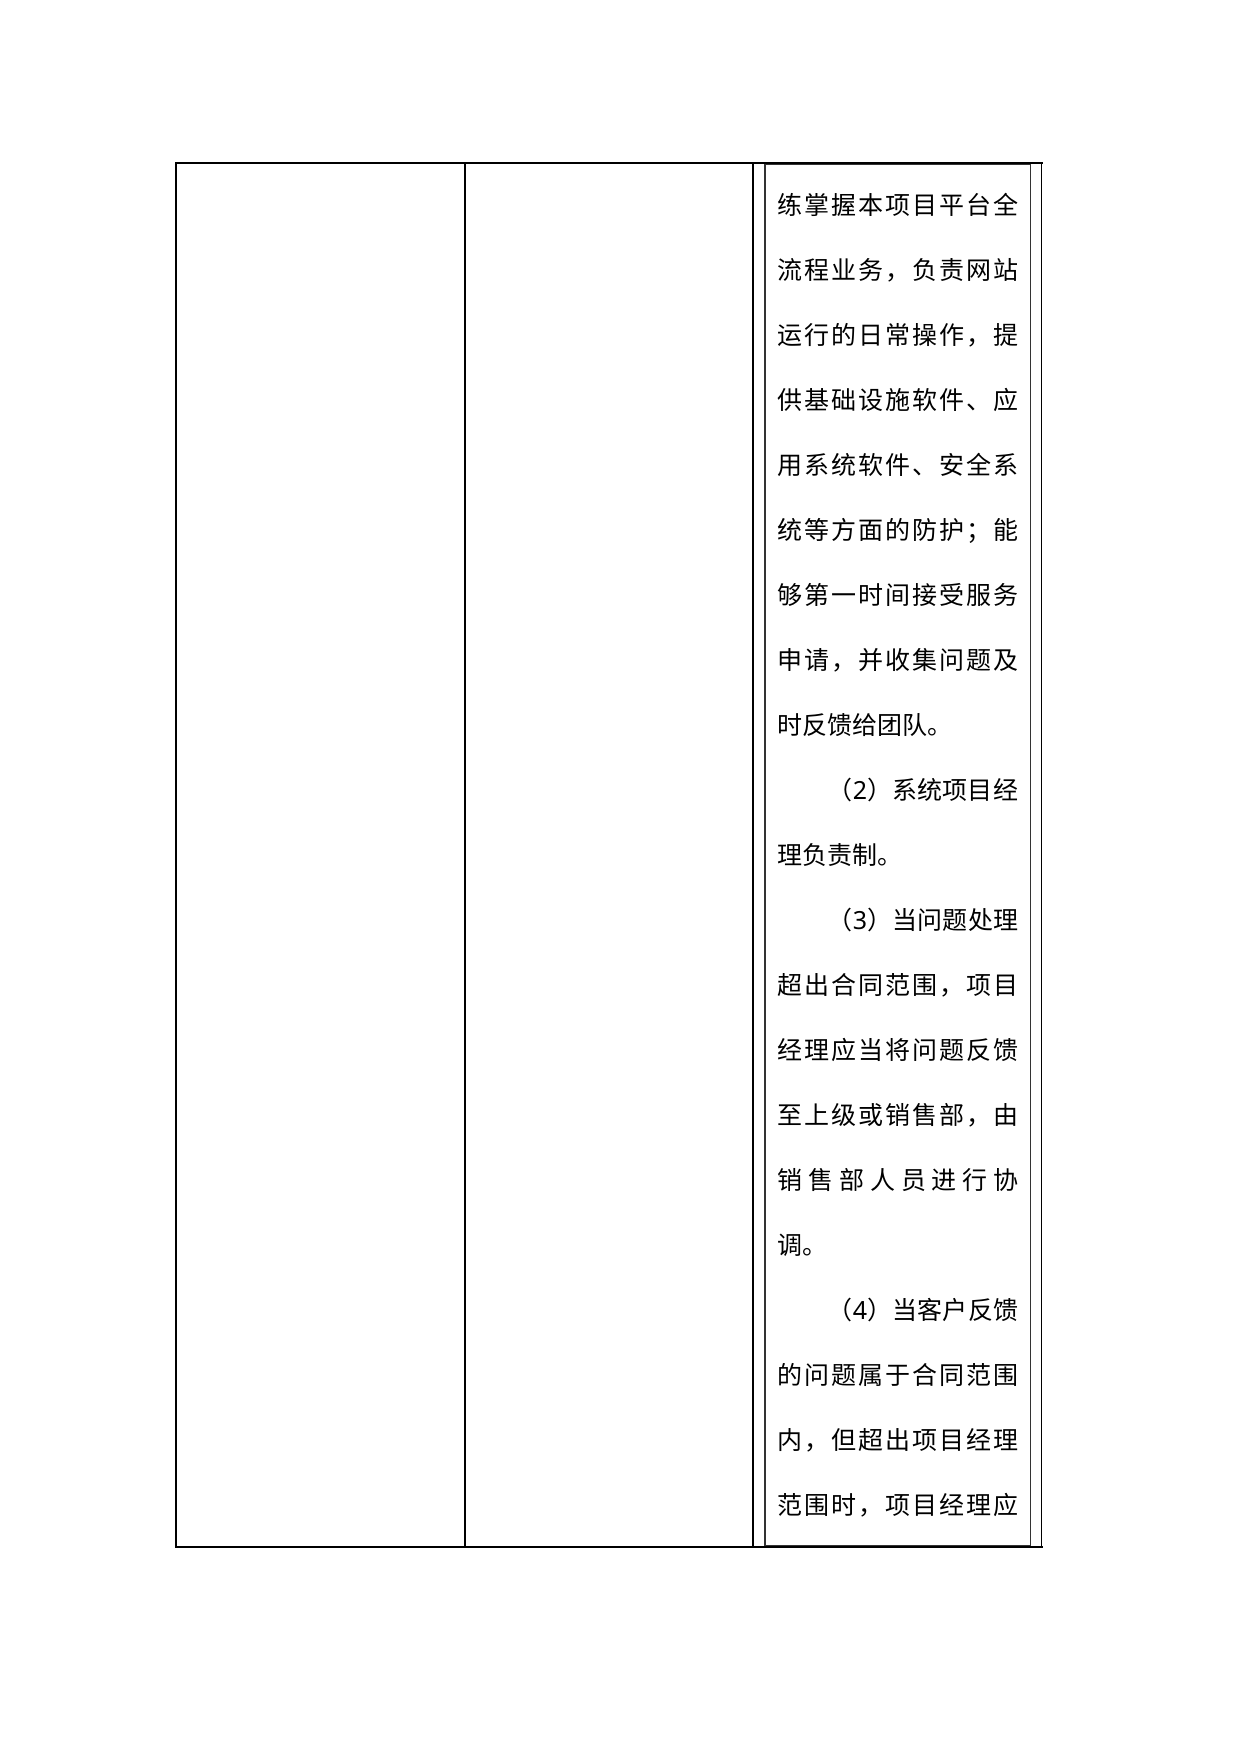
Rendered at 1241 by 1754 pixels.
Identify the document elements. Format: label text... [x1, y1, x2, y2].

table_cell [766, 165, 1030, 1545]
table_cell [754, 164, 764, 1546]
table_cell [177, 164, 464, 1546]
table_cell [1031, 164, 1041, 1546]
table_cell 1 [466, 164, 752, 1546]
